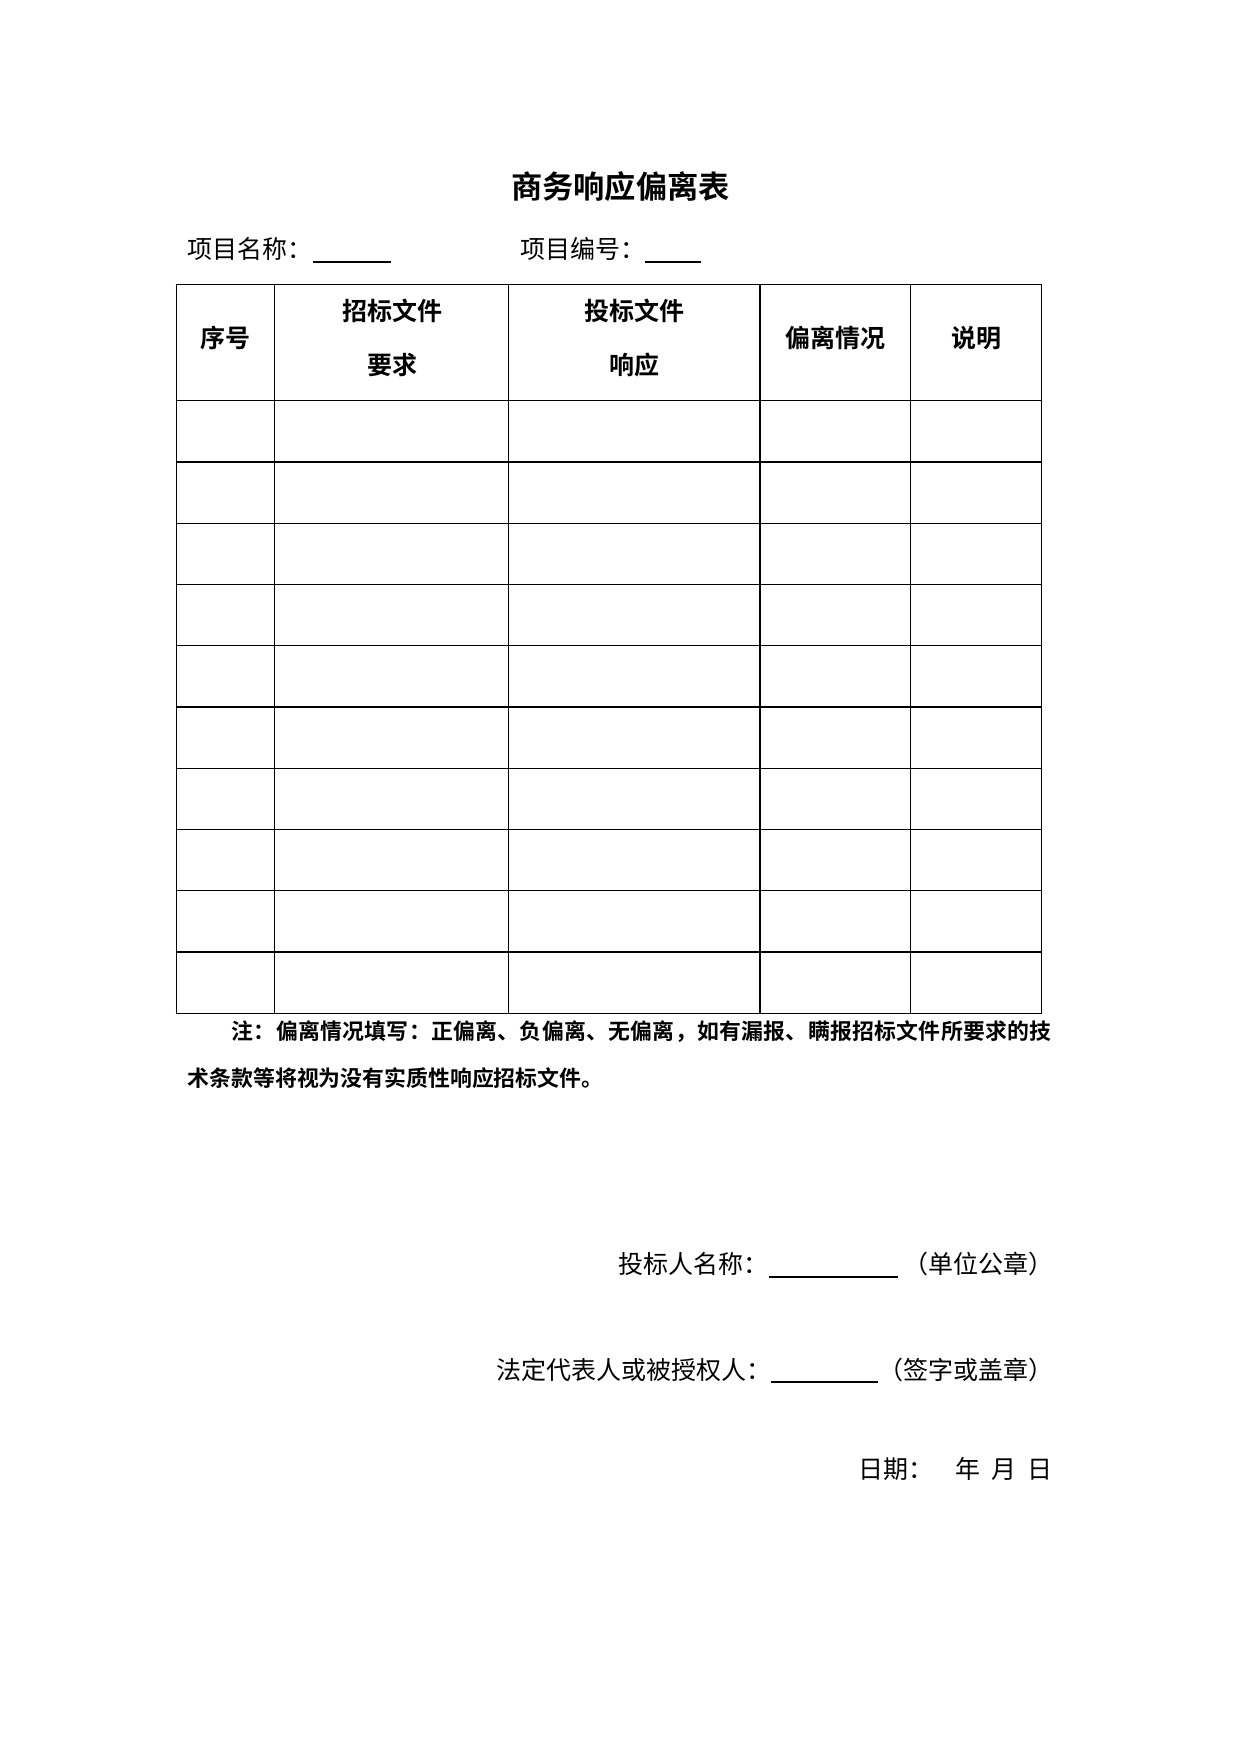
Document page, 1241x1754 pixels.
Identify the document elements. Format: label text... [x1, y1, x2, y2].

table_cell [761, 585, 910, 645]
table_cell [911, 401, 1041, 461]
table_cell [177, 891, 274, 951]
table_cell [177, 401, 274, 461]
table_cell [509, 891, 759, 951]
table_cell [761, 830, 910, 890]
table_cell [911, 769, 1041, 829]
text 日期： 年 月 日 [187, 1449, 1053, 1486]
table_cell [911, 646, 1041, 706]
table_cell [761, 891, 910, 951]
table_cell [509, 463, 759, 523]
table_cell [275, 585, 508, 645]
text 项目名称： 项目编号： [187, 230, 1053, 266]
table_cell [761, 646, 910, 706]
table_header 偏离情况 [761, 285, 910, 400]
table_cell [177, 524, 274, 584]
table_cell [911, 953, 1041, 1013]
table_cell [275, 953, 508, 1013]
table_cell [275, 891, 508, 951]
table_cell [275, 830, 508, 890]
table_cell [177, 769, 274, 829]
table_cell [911, 524, 1041, 584]
table_header 招标文件 要求 [275, 285, 508, 400]
table_header 说明 [911, 285, 1041, 400]
table_cell [177, 708, 274, 768]
table_cell [509, 769, 759, 829]
text 商务响应偏离表 [187, 162, 1053, 207]
table_cell [509, 401, 759, 461]
table_cell [911, 830, 1041, 890]
text 投标人名称： （单位公章） [187, 1245, 1053, 1281]
table_cell [761, 401, 910, 461]
table_cell [509, 585, 759, 645]
table_cell [275, 708, 508, 768]
table_cell [509, 830, 759, 890]
table_cell [911, 708, 1041, 768]
table_cell [177, 463, 274, 523]
table_cell [275, 401, 508, 461]
table_cell [275, 646, 508, 706]
table_cell [509, 524, 759, 584]
text 注：偏离情况填写：正偏离、负偏离、无偏离，如有漏报、瞒报招标文件所要求的技术条款等将视为没有实质性响应招标文件。 [187, 1014, 1053, 1093]
table_cell [761, 953, 910, 1013]
text 法定代表人或被授权人： （签字或盖章） [187, 1350, 1053, 1387]
table_cell [177, 646, 274, 706]
table_cell [275, 463, 508, 523]
table_cell [177, 830, 274, 890]
table_cell [275, 524, 508, 584]
table_cell [911, 891, 1041, 951]
table_cell [509, 646, 759, 706]
table_cell [275, 769, 508, 829]
table_cell [509, 708, 759, 768]
table_cell [761, 708, 910, 768]
table_cell [177, 585, 274, 645]
table_cell [761, 769, 910, 829]
table_header 投标文件 响应 [509, 285, 759, 400]
table_header 序号 [177, 285, 274, 400]
table_cell [761, 463, 910, 523]
table_cell [911, 463, 1041, 523]
table_cell [761, 524, 910, 584]
table_cell [509, 953, 759, 1013]
table_cell [911, 585, 1041, 645]
table_cell [177, 953, 274, 1013]
